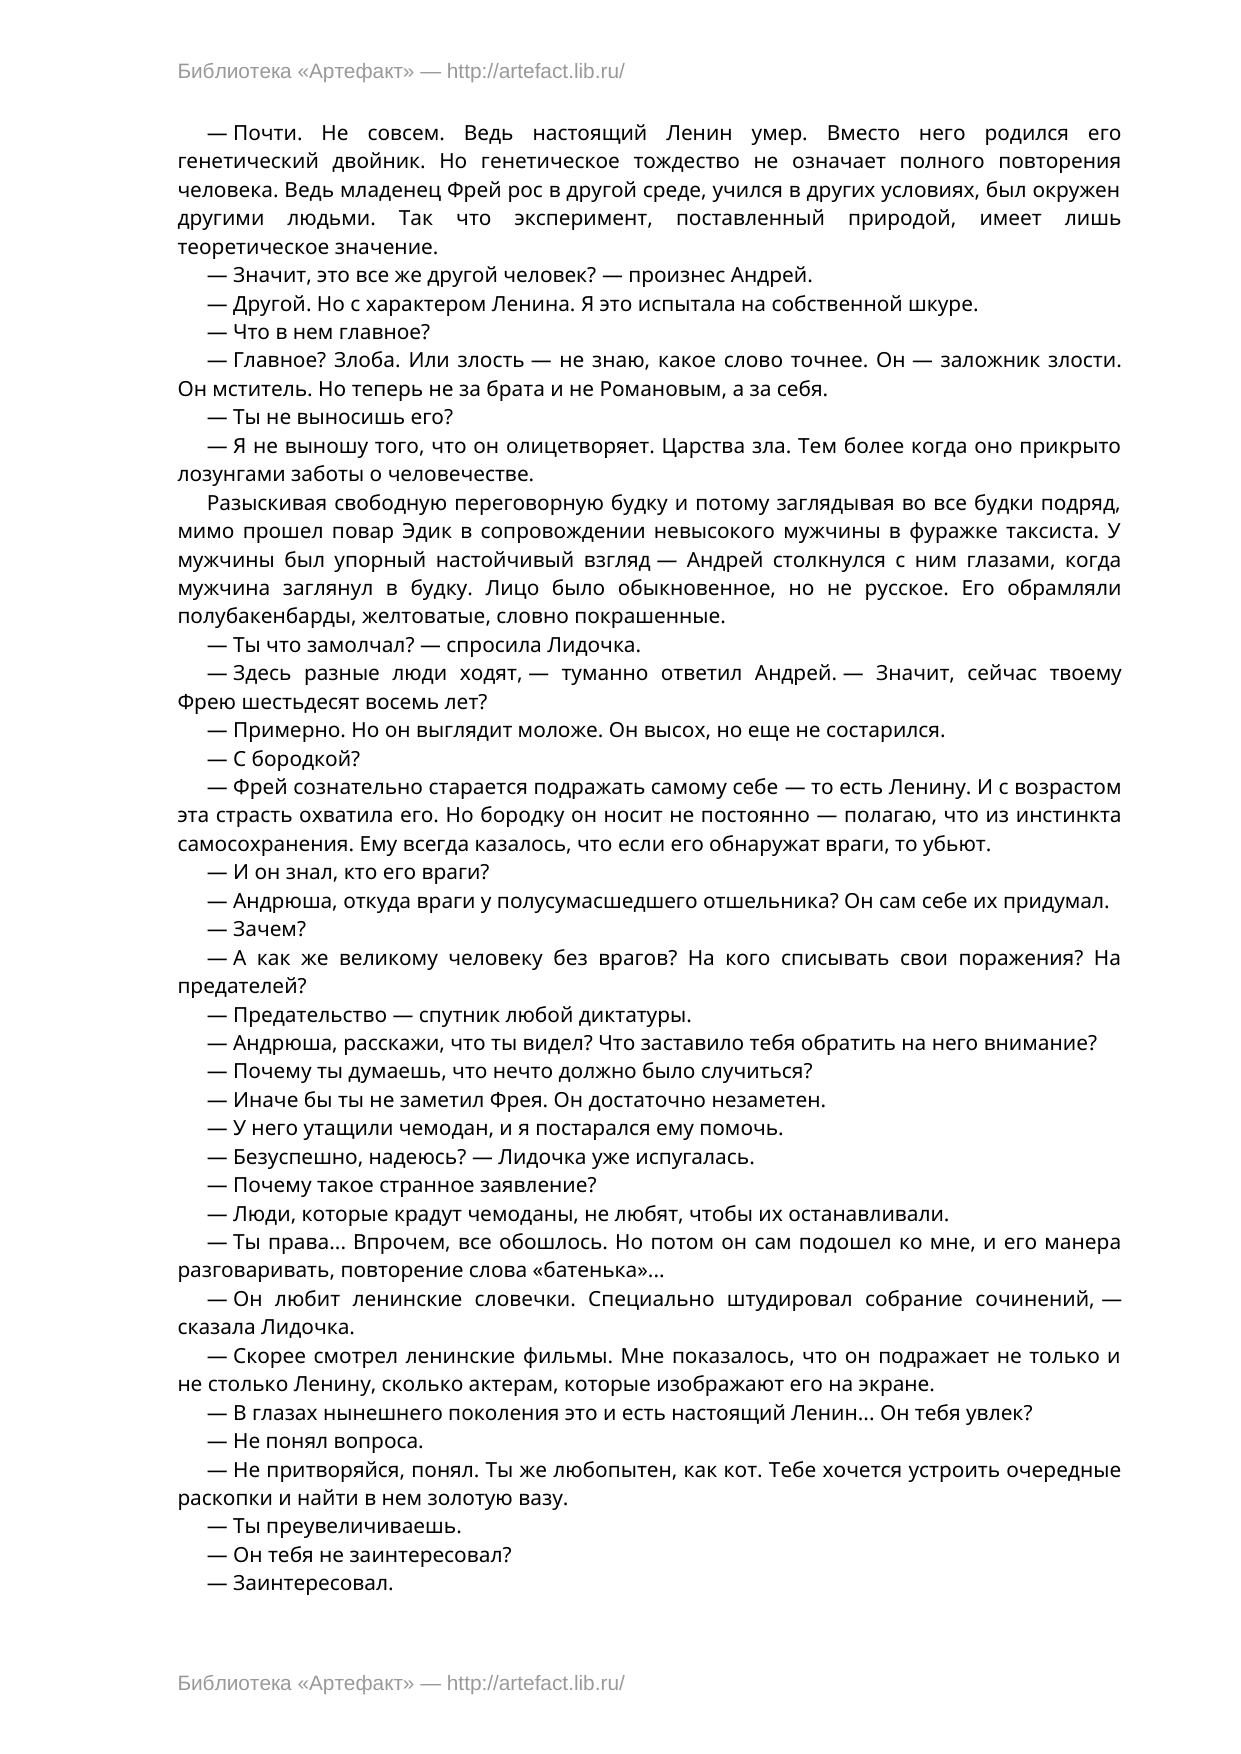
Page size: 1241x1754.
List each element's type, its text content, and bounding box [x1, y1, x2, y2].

text — Ты права... Впрочем, все обошлось. Но потом он сам подошел ко мне, и его манера разговаривать, повторение слова «батенька»... [177, 1227, 1122, 1284]
text — Заинтересовал. [177, 1568, 1122, 1597]
text — Не понял вопроса. [177, 1426, 1122, 1455]
text — А как же великому человеку без врагов? На кого списывать свои поражения? На предателей? [177, 943, 1122, 1000]
text — Что в нем главное? [177, 317, 1122, 346]
text — И он знал, кто его враги? [177, 857, 1122, 886]
text — Я не выношу того, что он олицетворяет. Царства зла. Тем более когда оно прикрыто лозунгами заботы о человечестве. [177, 431, 1122, 488]
text — Почти. Не совсем. Ведь настоящий Ленин умер. Вместо него родился его генетический двойник. Но генетическое тождество не означает полного повторения человека. Ведь младенец Фрей рос в другой среде, учился в других условиях, был окружен другими людьми. Так что эксперимент, поставленный природой, имеет лишь теоретическое значение. [177, 118, 1122, 260]
text — Значит, это все же другой человек? — произнес Андрей. [177, 260, 1122, 289]
text — Зачем? [177, 914, 1122, 943]
text — Почему такое странное заявление? [177, 1170, 1122, 1199]
text — Он тебя не заинтересовал? [177, 1540, 1122, 1568]
text Разыскивая свободную переговорную будку и потому заглядывая во все будки подряд, мимо прошел повар Эдик в сопровождении невысокого мужчины в фуражке таксиста. У мужчины был упорный настойчивый взгляд — Андрей столкнулся с ним глазами, когда мужчина заглянул в будку. Лицо было обыкновенное, но не русское. Его обрамляли полубакенбарды, желтоватые, словно покрашенные. [177, 488, 1122, 630]
text — Андрюша, расскажи, что ты видел? Что заставило тебя обратить на него внимание? [177, 1028, 1122, 1057]
text — Ты преувеличиваешь. [177, 1512, 1122, 1540]
text — Безуспешно, надеюсь? — Лидочка уже испугалась. [177, 1142, 1122, 1170]
text — Другой. Но с характером Ленина. Я это испытала на собственной шкуре. [177, 289, 1122, 317]
text — У него утащили чемодан, и я постарался ему помочь. [177, 1113, 1122, 1142]
text — Скорее смотрел ленинские фильмы. Мне показалось, что он подражает не только и не столько Ленину, сколько актерам, которые изображают его на экране. [177, 1341, 1122, 1398]
text — Фрей сознательно старается подражать самому себе — то есть Ленину. И с возрастом эта страсть охватила его. Но бородку он носит не постоянно — полагаю, что из инстинкта самосохранения. Ему всегда казалось, что если его обнаружат враги, то убьют. [177, 772, 1122, 857]
text — В глазах нынешнего поколения это и есть настоящий Ленин... Он тебя увлек? [177, 1398, 1122, 1426]
text — Предательство — спутник любой диктатуры. [177, 1000, 1122, 1028]
text — Не притворяйся, понял. Ты же любопытен, как кот. Тебе хочется устроить очередные раскопки и найти в нем золотую вазу. [177, 1455, 1122, 1512]
text — Почему ты думаешь, что нечто должно было случиться? [177, 1057, 1122, 1085]
text — Здесь разные люди ходят, — туманно ответил Андрей. — Значит, сейчас твоему Фрею шестьдесят восемь лет? [177, 658, 1122, 715]
text — Андрюша, откуда враги у полусумасшедшего отшельника? Он сам себе их придумал. [177, 886, 1122, 914]
text — Главное? Злоба. Или злость — не знаю, какое слово точнее. Он — заложник злости. Он мститель. Но теперь не за брата и не Романовым, а за себя. [177, 346, 1122, 402]
text — Ты не выносишь его? [177, 402, 1122, 431]
text — Люди, которые крадут чемоданы, не любят, чтобы их останавливали. [177, 1199, 1122, 1227]
text — Иначе бы ты не заметил Фрея. Он достаточно незаметен. [177, 1085, 1122, 1113]
text — Ты что замолчал? — спросила Лидочка. [177, 630, 1122, 658]
text — С бородкой? [177, 744, 1122, 772]
text — Он любит ленинские словечки. Специально штудировал собрание сочинений, — сказала Лидочка. [177, 1284, 1122, 1341]
text — Примерно. Но он выглядит моложе. Он высох, но еще не состарился. [177, 715, 1122, 744]
